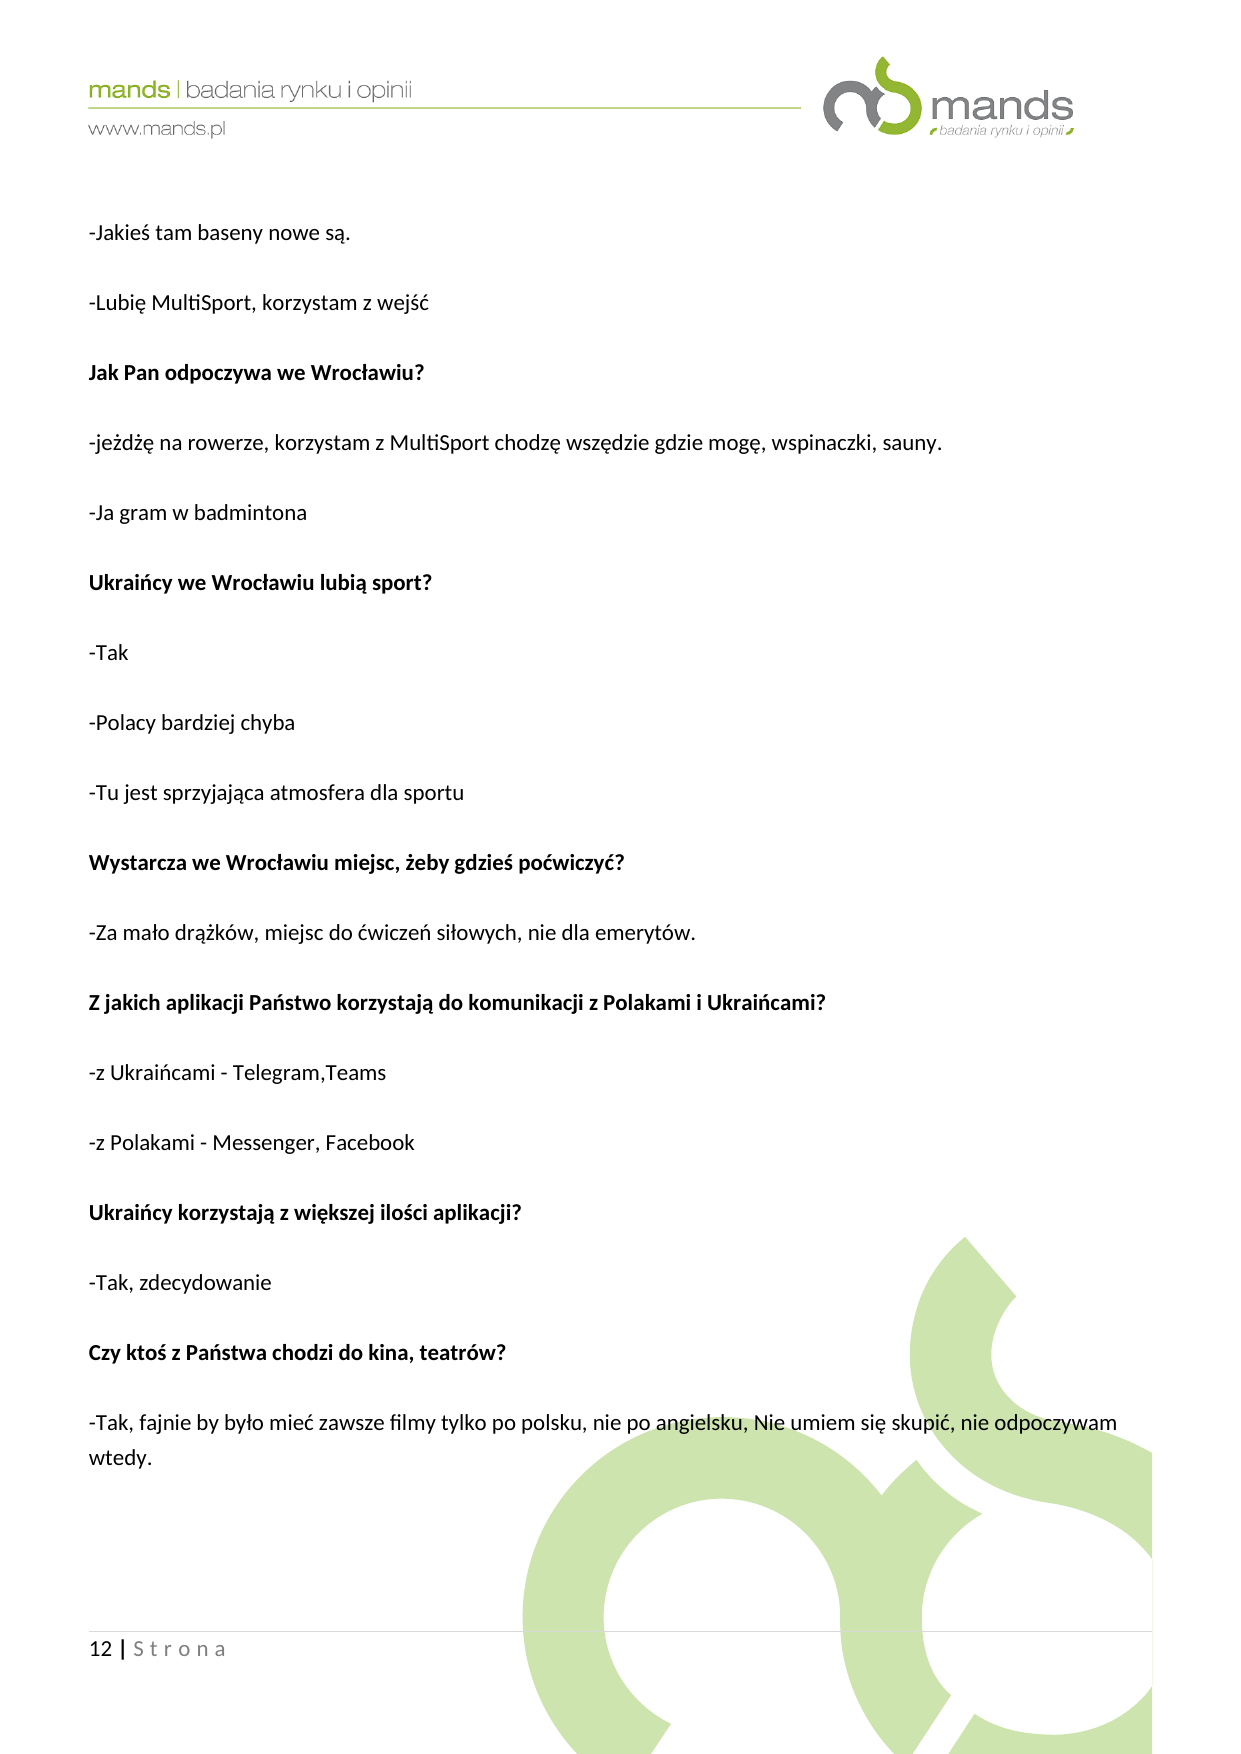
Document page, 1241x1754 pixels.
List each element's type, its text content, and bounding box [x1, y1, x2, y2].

text -Za mało drążków, miejsc do ćwiczeń siłowych, nie dla emerytów. [89, 918, 1152, 946]
text -z Polakami - Messenger, Facebook [89, 1128, 1152, 1156]
text -Lubię MultiSport, korzystam z wejść [89, 288, 1152, 316]
text -Tak [89, 638, 1152, 666]
text Ukraińcy we Wrocławiu lubią sport? [89, 568, 1152, 596]
text Czy ktoś z Państwa chodzi do kina, teatrów? [89, 1338, 1152, 1366]
text Ukraińcy korzystają z większej ilości aplikacji? [89, 1198, 1152, 1226]
text Wystarcza we Wrocławiu miejsc, żeby gdzieś poćwiczyć? [89, 848, 1152, 876]
text -z Ukraińcami - Telegram,Teams [89, 1058, 1152, 1086]
text Jak Pan odpoczywa we Wrocławiu? [89, 358, 1152, 386]
text -Tak, fajnie by było mieć zawsze filmy tylko po polsku, nie po angielsku, Nie umiem się skupić, nie odpoczywam wtedy. [89, 1408, 1152, 1471]
text -Tak, zdecydowanie [89, 1268, 1152, 1296]
text -Polacy bardziej chyba [89, 708, 1152, 736]
text -Jakieś tam baseny nowe są. [89, 218, 1152, 246]
text -Ja gram w badmintona [89, 498, 1152, 526]
text Z jakich aplikacji Państwo korzystają do komunikacji z Polakami i Ukraińcami? [89, 988, 1152, 1016]
text -jeżdżę na rowerze, korzystam z MultiSport chodzę wszędzie gdzie mogę, wspinaczki, sauny. [89, 428, 1152, 456]
text -Tu jest sprzyjająca atmosfera dla sportu [89, 778, 1152, 806]
picture [0, 0, 1151, 177]
